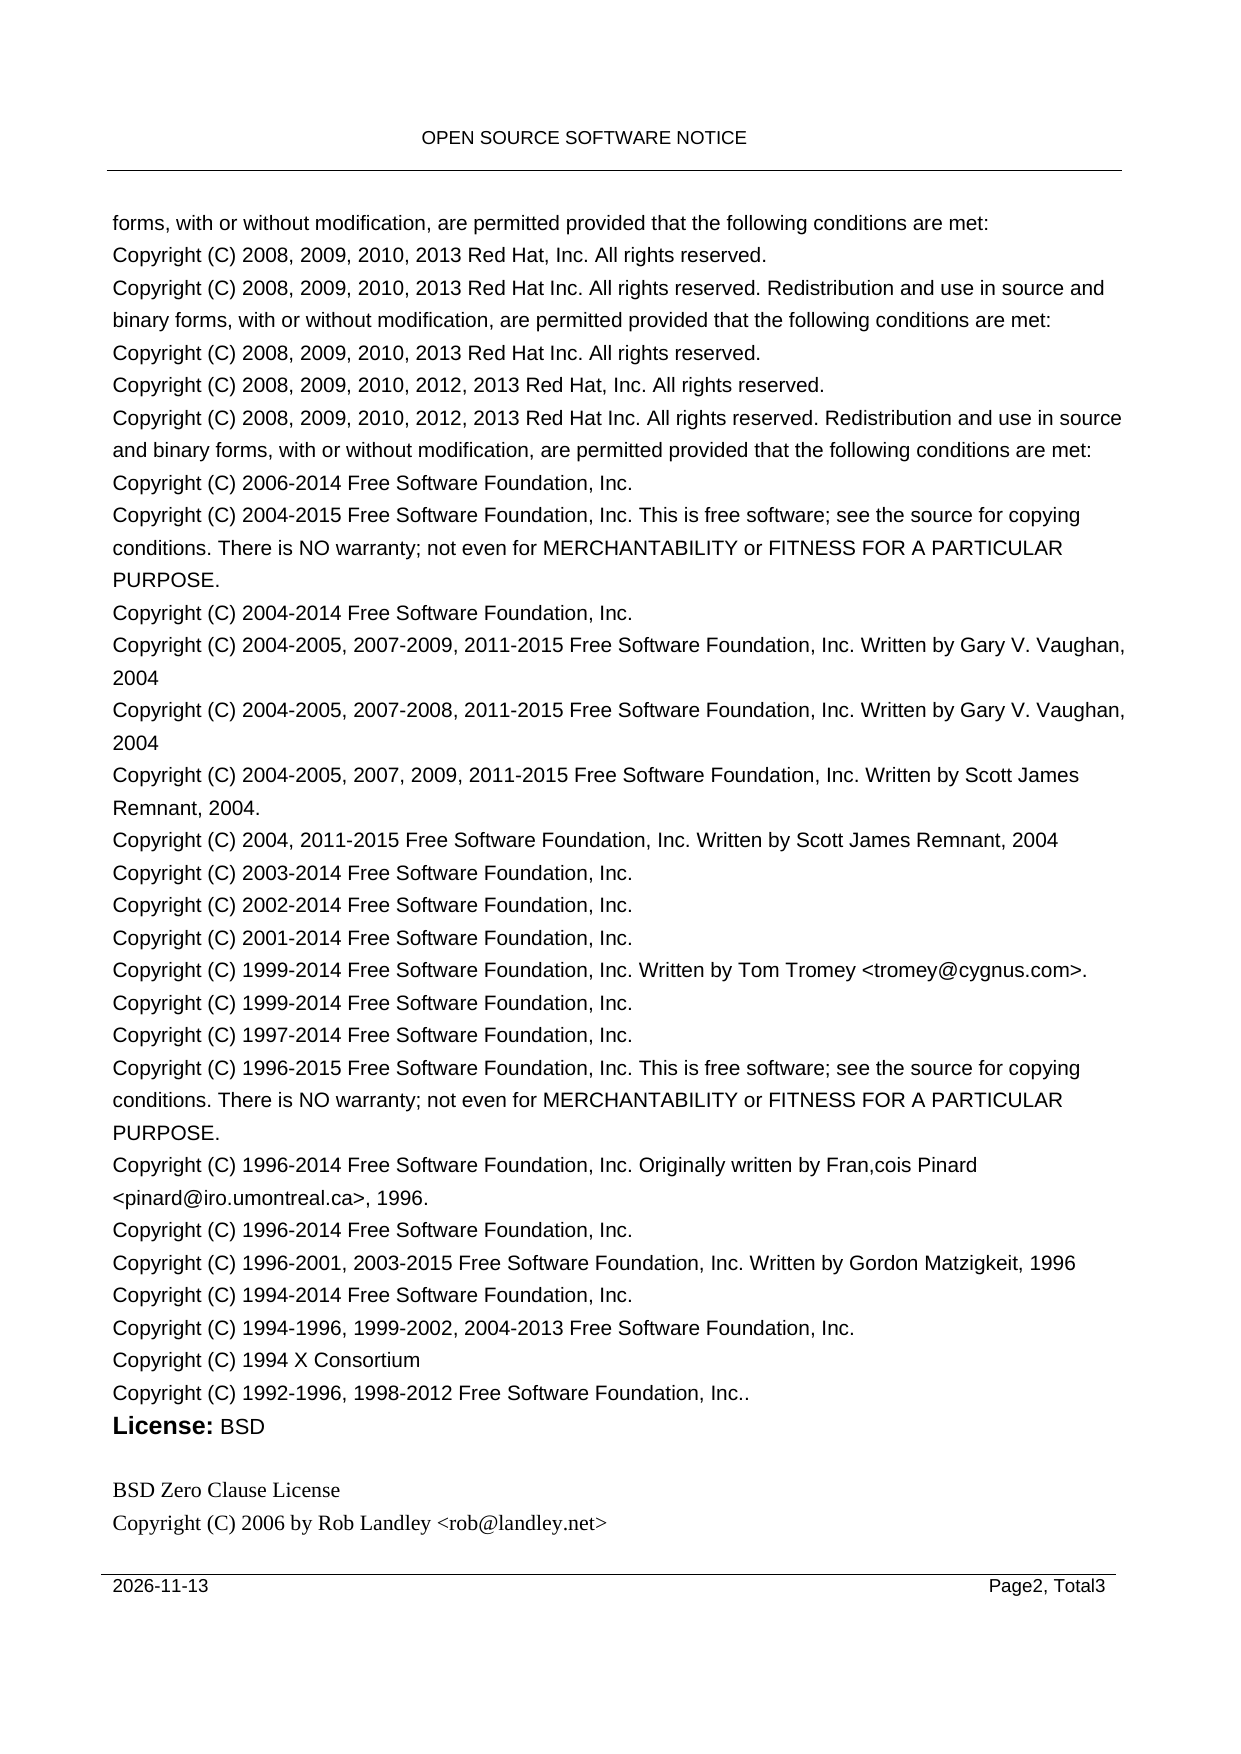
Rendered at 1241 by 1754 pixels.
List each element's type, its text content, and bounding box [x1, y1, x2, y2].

text Copyright (C) 2001-2014 Free Software Foundation, Inc. [112, 921, 1128, 954]
text Copyright (C) 2004-2005, 2007-2008, 2011-2015 Free Software Foundation, Inc. Written by Gary V. Vaughan, 2004 [112, 694, 1128, 759]
text Copyright (C) 1994 X Consortium [112, 1344, 1128, 1376]
text Copyright (C) 1996-2015 Free Software Foundation, Inc. This is free software; see the source for copying conditions. There is NO warranty; not even for MERCHANTABILITY or FITNESS FOR A PARTICULAR PURPOSE. [112, 1051, 1128, 1149]
text Copyright (C) 1994-1996, 1999-2002, 2004-2013 Free Software Foundation, Inc. [112, 1311, 1128, 1344]
text Copyright (C) 1996-2001, 2003-2015 Free Software Foundation, Inc. Written by Gordon Matzigkeit, 1996 [112, 1246, 1128, 1279]
text Copyright (C) 2004-2005, 2007, 2009, 2011-2015 Free Software Foundation, Inc. Written by Scott James Remnant, 2004. [112, 759, 1128, 824]
text Copyright (C) 1992-1996, 1998-2012 Free Software Foundation, Inc.. [112, 1376, 1128, 1409]
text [112, 1409, 1128, 1539]
text Copyright (C) 2003-2014 Free Software Foundation, Inc. [112, 856, 1128, 889]
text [112, 206, 1128, 239]
text Copyright (C) 2002-2014 Free Software Foundation, Inc. [112, 889, 1128, 921]
text Copyright (C) 2008, 2009, 2010, 2013 Red Hat, Inc. All rights reserved. [112, 239, 1128, 271]
text Copyright (C) 2004-2014 Free Software Foundation, Inc. [112, 596, 1128, 629]
text Copyright (C) 2006-2014 Free Software Foundation, Inc. [112, 466, 1128, 499]
text Copyright (C) 2004-2005, 2007-2009, 2011-2015 Free Software Foundation, Inc. Written by Gary V. Vaughan, 2004 [112, 629, 1128, 694]
text Copyright (C) 2008, 2009, 2010, 2013 Red Hat Inc. All rights reserved. Redistribution and use in source and binary forms, with or without modification, are permitted provided that the following conditions are met: [112, 271, 1128, 336]
text Copyright (C) 1994-2014 Free Software Foundation, Inc. [112, 1279, 1128, 1311]
text Copyright (C) 1997-2014 Free Software Foundation, Inc. [112, 1019, 1128, 1051]
text Copyright (C) 1996-2014 Free Software Foundation, Inc. [112, 1214, 1128, 1246]
text Copyright (C) 1996-2014 Free Software Foundation, Inc. Originally written by Fran,cois Pinard <pinard@iro.umontreal.ca>, 1996. [112, 1149, 1128, 1214]
text Copyright (C) 2004, 2011-2015 Free Software Foundation, Inc. Written by Scott James Remnant, 2004 [112, 824, 1128, 856]
text Copyright (C) 2008, 2009, 2010, 2012, 2013 Red Hat, Inc. All rights reserved. [112, 369, 1128, 401]
text Copyright (C) 2008, 2009, 2010, 2013 Red Hat Inc. All rights reserved. [112, 336, 1128, 369]
text Copyright (C) 2008, 2009, 2010, 2012, 2013 Red Hat Inc. All rights reserved. Redistribution and use in source and binary forms, with or without modification, are permitted provided that the following conditions are met: [112, 401, 1128, 466]
text Copyright (C) 1999-2014 Free Software Foundation, Inc. Written by Tom Tromey <tromey@cygnus.com>. [112, 954, 1128, 986]
text Copyright (C) 2004-2015 Free Software Foundation, Inc. This is free software; see the source for copying conditions. There is NO warranty; not even for MERCHANTABILITY or FITNESS FOR A PARTICULAR PURPOSE. [112, 499, 1128, 596]
text Copyright (C) 1999-2014 Free Software Foundation, Inc. [112, 986, 1128, 1019]
